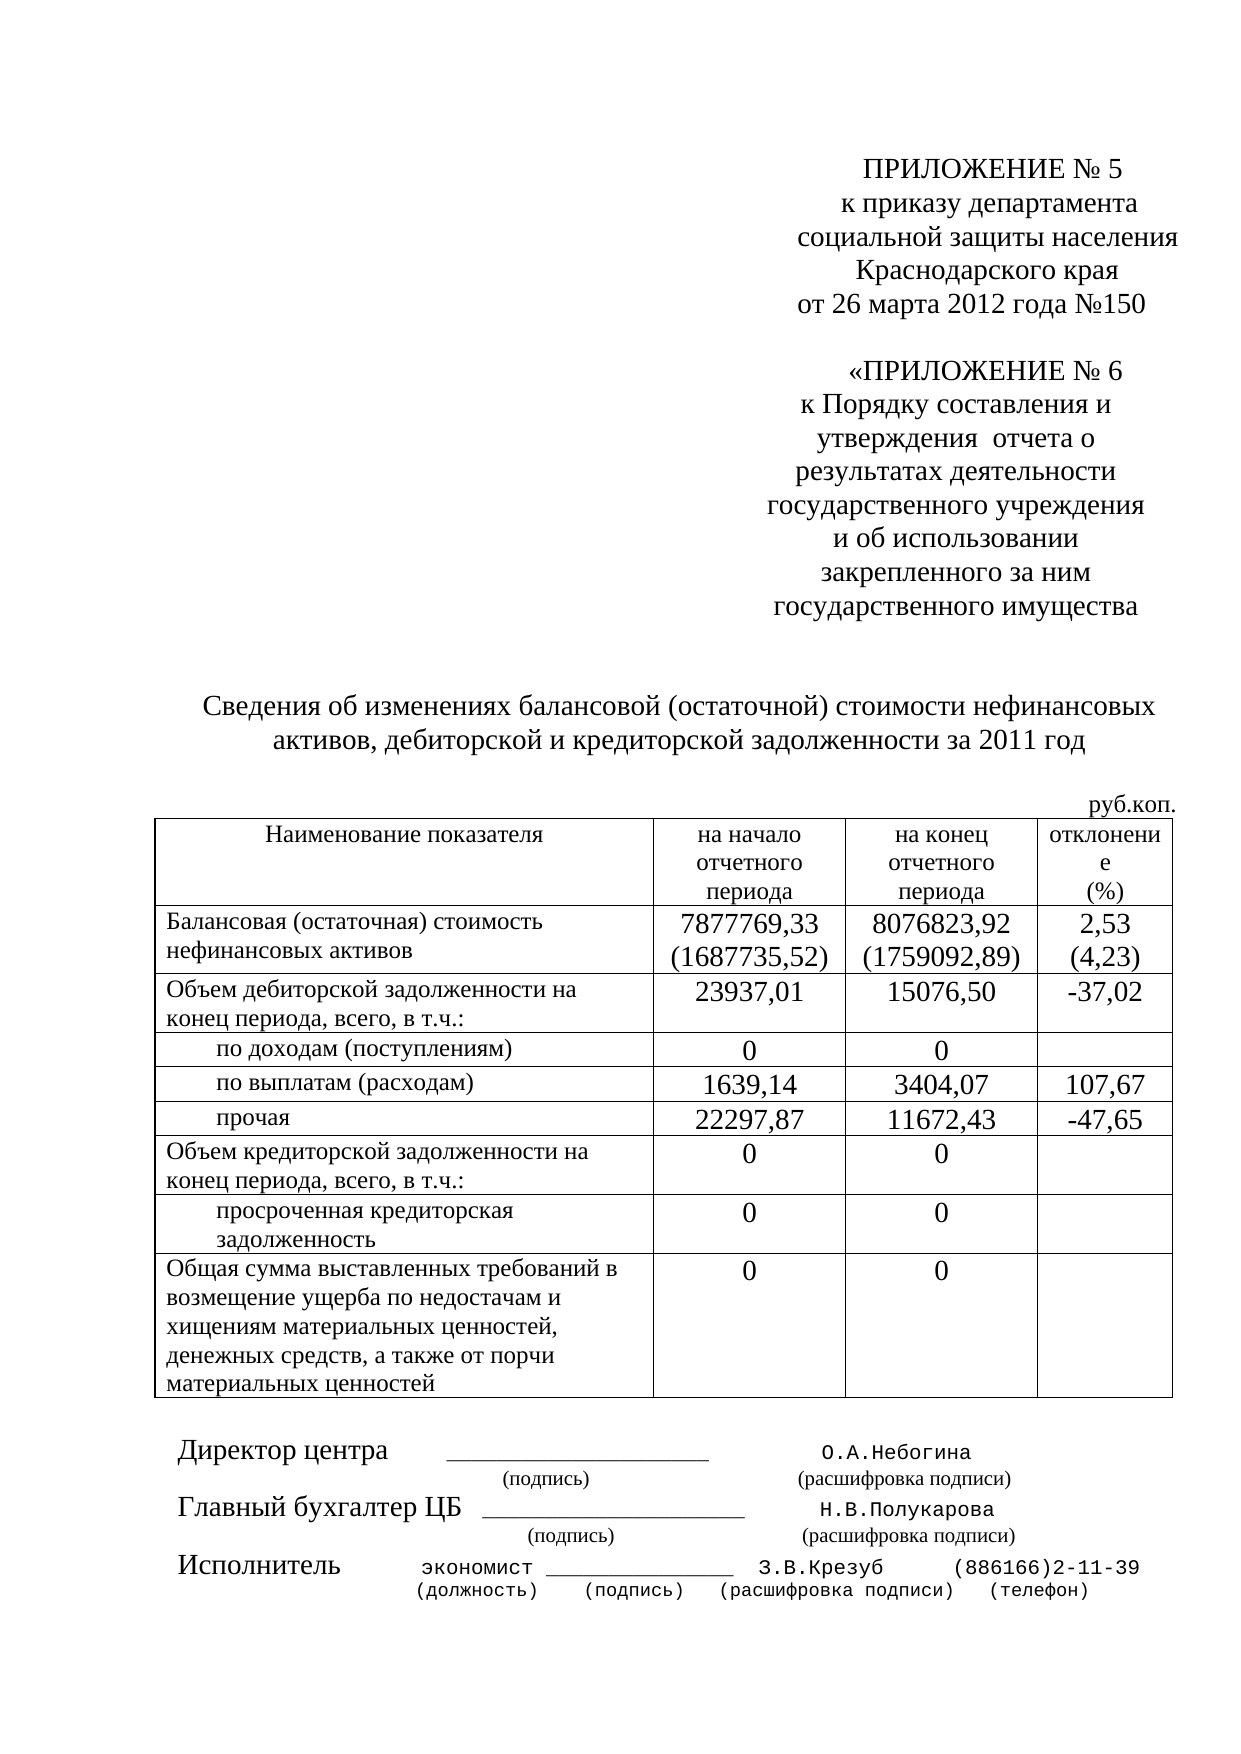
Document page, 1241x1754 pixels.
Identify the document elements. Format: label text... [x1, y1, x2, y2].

table_cell [1038, 1136, 1172, 1194]
table_cell 8076823,92 (1759092,89) [846, 906, 1037, 973]
table_cell -47,65 [1038, 1102, 1172, 1135]
table_cell 23937,01 [654, 974, 845, 1032]
table_cell 0 [846, 1195, 1037, 1252]
table_header Наименование показателя [156, 819, 653, 905]
text социальной защиты населения [177, 219, 1181, 252]
table_cell прочая [156, 1102, 653, 1135]
text Исполнитель экономист _______________ З.В.Крезуб (886166)2-11-39 [177, 1547, 1181, 1581]
table_cell по доходам (поступлениям) [156, 1033, 653, 1066]
table_cell 22297,87 [654, 1102, 845, 1135]
table_cell 0 [654, 1033, 845, 1066]
table_cell 0 [846, 1254, 1037, 1397]
table_cell Общая сумма выставленных требований в возмещение ущерба по недостачам и хищениям материальных ценностей, денежных средств, а также от порчи материальных ценностей [156, 1254, 653, 1397]
table_cell просроченная кредиторская задолженность [156, 1195, 653, 1252]
text руб.коп. [177, 789, 1181, 818]
table_cell 3404,07 [846, 1067, 1037, 1101]
table_header отклонение (%) [1038, 819, 1172, 905]
table_cell 11672,43 [846, 1102, 1037, 1135]
table_cell Объем дебиторской задолженности на конец периода, всего, в т.ч.: [156, 974, 653, 1032]
text Директор центра _____________________ О.А.Небогина [177, 1432, 1181, 1465]
table_header на конец отчетного периода [846, 819, 1037, 905]
table_cell Объем кредиторской задолженности на конец периода, всего, в т.ч.: [156, 1136, 653, 1194]
table_cell [1038, 1033, 1172, 1066]
table_cell по выплатам (расходам) [156, 1067, 653, 1101]
table_cell 0 [846, 1136, 1037, 1194]
table_cell 0 [654, 1136, 845, 1194]
text к приказу департамента [177, 185, 1181, 219]
text (подпись) (расшифровка подписи) [177, 1523, 1181, 1547]
table_cell -37,02 [1038, 974, 1172, 1032]
table_cell 0 [654, 1195, 845, 1252]
table_cell 7877769,33 (1687735,52) [654, 906, 845, 973]
text (подпись) (расшифровка подписи) [177, 1465, 1181, 1489]
table_header на начало отчетного периода [654, 819, 845, 905]
table_cell 1639,14 [654, 1067, 845, 1101]
table_cell [1038, 1254, 1172, 1397]
table_cell Балансовая (остаточная) стоимость нефинансовых активов [156, 906, 653, 973]
text Краснодарского края [177, 252, 1181, 286]
table_cell 0 [654, 1254, 845, 1397]
text Главный бухгалтер ЦБ _____________________ Н.В.Полукарова [177, 1489, 1181, 1523]
text ПРИЛОЖЕНИЕ № 5 [177, 152, 1181, 185]
table_header к Порядку составления и утверждения отчета о результатах деятельности государственного учреждения и об использовании закрепленного за ним государственного имущества [750, 386, 1162, 621]
table_cell 15076,50 [846, 974, 1037, 1032]
text Сведения об изменениях балансовой (остаточной) стоимости нефинансовых активов, дебиторской и кредиторской задолженности за 2011 год [177, 688, 1181, 755]
text (должность) (подпись) (расшифровка подписи) (телефон) [177, 1581, 1181, 1602]
table_cell 0 [846, 1033, 1037, 1066]
table_cell 2,53 (4,23) [1038, 906, 1172, 973]
table_cell [1038, 1195, 1172, 1252]
table_cell 107,67 [1038, 1067, 1172, 1101]
text от 26 марта 2012 года №150 [177, 286, 1181, 319]
text «ПРИЛОЖЕНИЕ № 6 [177, 353, 1181, 386]
